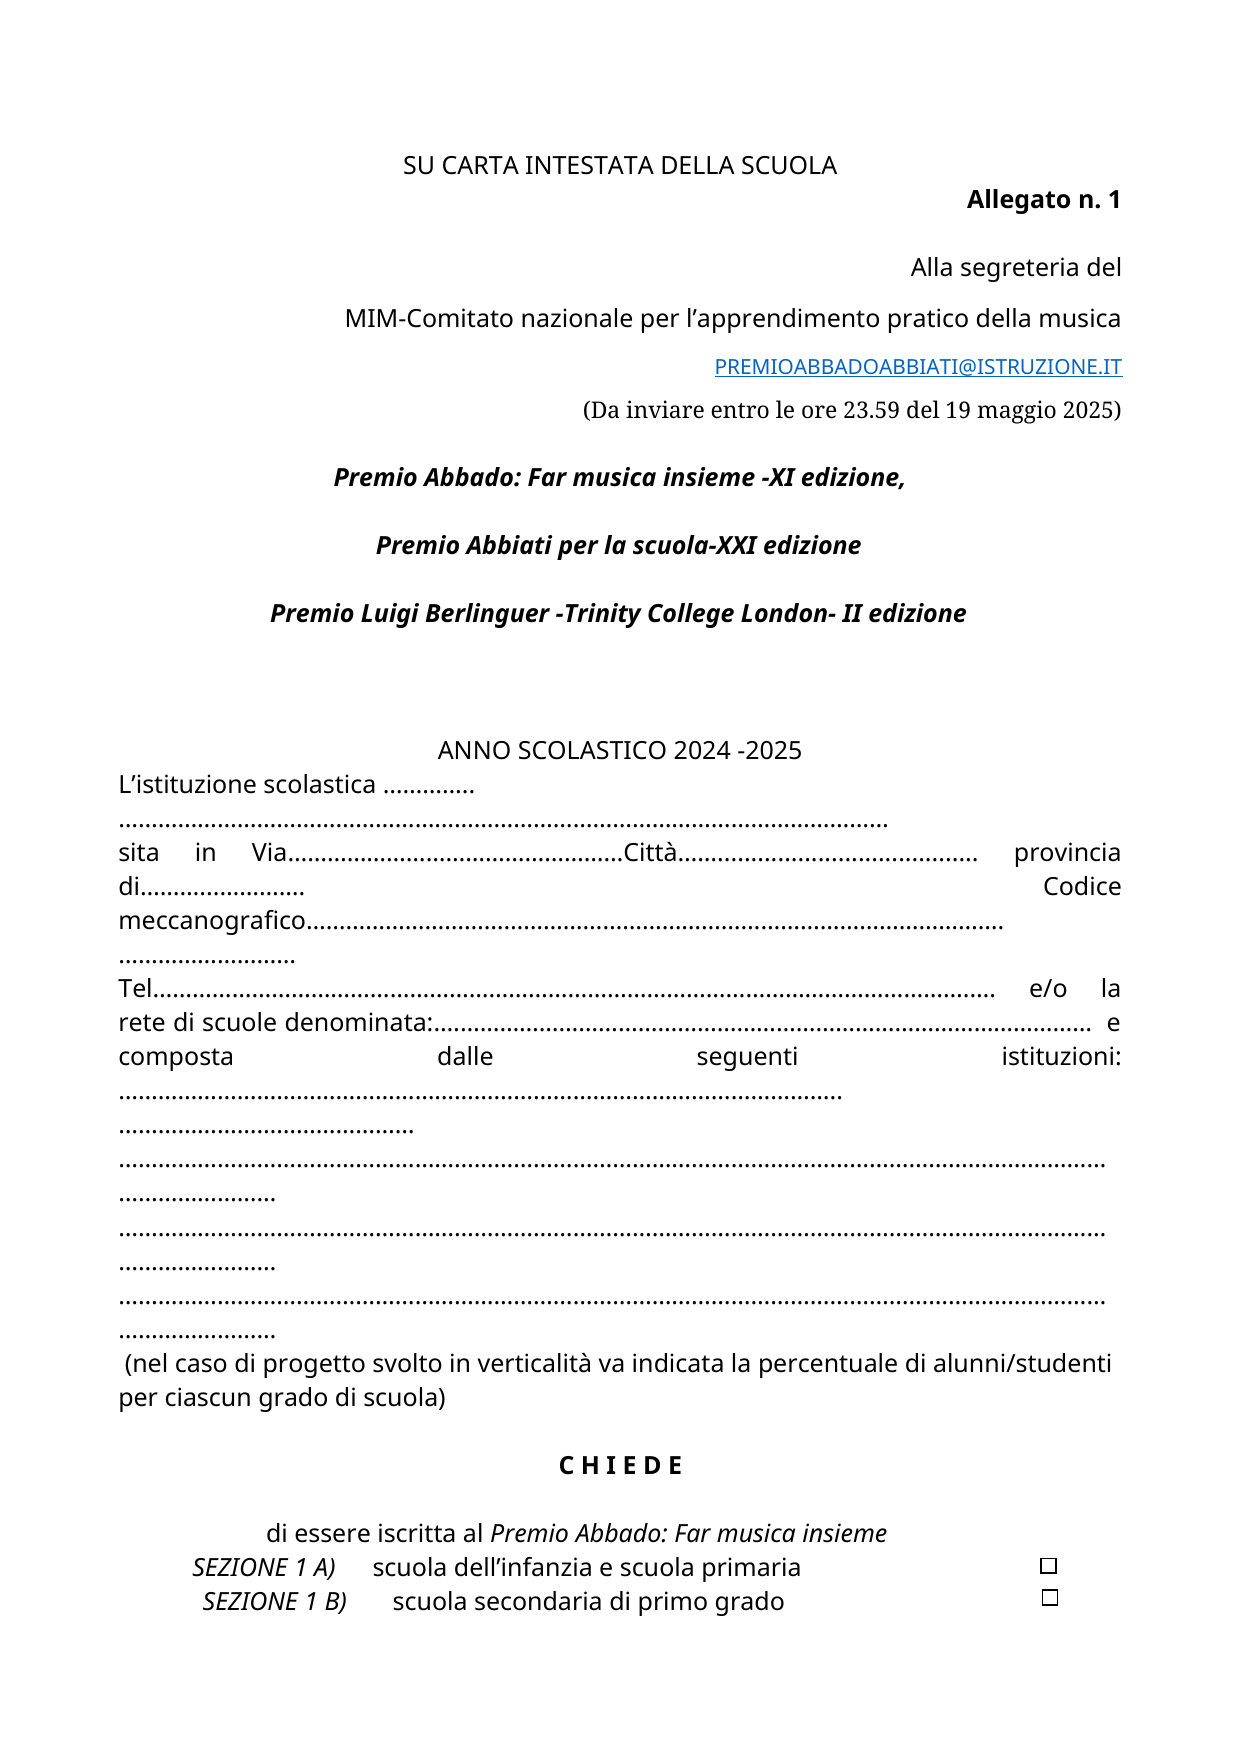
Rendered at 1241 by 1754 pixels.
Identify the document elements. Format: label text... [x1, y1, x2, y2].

text ………………………………………………………………………………………………………………………………………………………… [118, 1277, 1122, 1345]
text MIM-Comitato nazionale per l’apprendimento pratico della musica [118, 301, 1122, 335]
text SEZIONE 1 A) scuola dell’infanzia e scuola primaria [118, 1550, 1122, 1584]
text ANNO SCOLASTICO 2024 -2025 [118, 732, 1122, 766]
text L’istituzione scolastica …………..……………………………………………………………………………………………………… [118, 766, 1122, 834]
text Allegato n. 1 [118, 182, 1122, 216]
text Premio Abbado: Far musica insieme -XI edizione, [118, 460, 1122, 494]
text Premio Luigi Berlinguer -Trinity College London- II edizione [118, 596, 1122, 630]
text PREMIOABBADOABBIATI@ISTRUZIONE.IT [118, 352, 1122, 380]
text di essere iscritta al Premio Abbado: Far musica insieme [118, 1516, 1122, 1550]
text SEZIONE 1 B) scuola secondaria di primo grado [118, 1584, 1122, 1618]
text ………………………………………………………………………………………………………………………………………………………… [118, 1141, 1122, 1209]
text Alla segreteria del [118, 250, 1122, 284]
text sita in Via……………………………………………Città……....................................... provincia di………...…………. Codice meccanografico…………………………………………………………………………………………….……………………… Tel…………………………………………………………………………………………………………….…. e/o la rete di scuole denominata:.……………………………………………………………………………………… e composta dalle seguenti istituzioni:………………………………………………………………………………………………..……………………………………… [118, 834, 1122, 1141]
text SU CARTA INTESTATA DELLA SCUOLA [118, 148, 1122, 182]
text Premio Abbiati per la scuola-XXI edizione [118, 528, 1122, 562]
text (nel caso di progetto svolto in verticalità va indicata la percentuale di alunni/studenti per ciascun grado di scuola) [118, 1345, 1122, 1413]
text (Da inviare entro le ore 23.59 del 19 maggio 2025) [118, 394, 1122, 426]
text C H I E D E [118, 1448, 1122, 1482]
text ………………………………………………………………………………………………………………………………………………………… [118, 1209, 1122, 1277]
